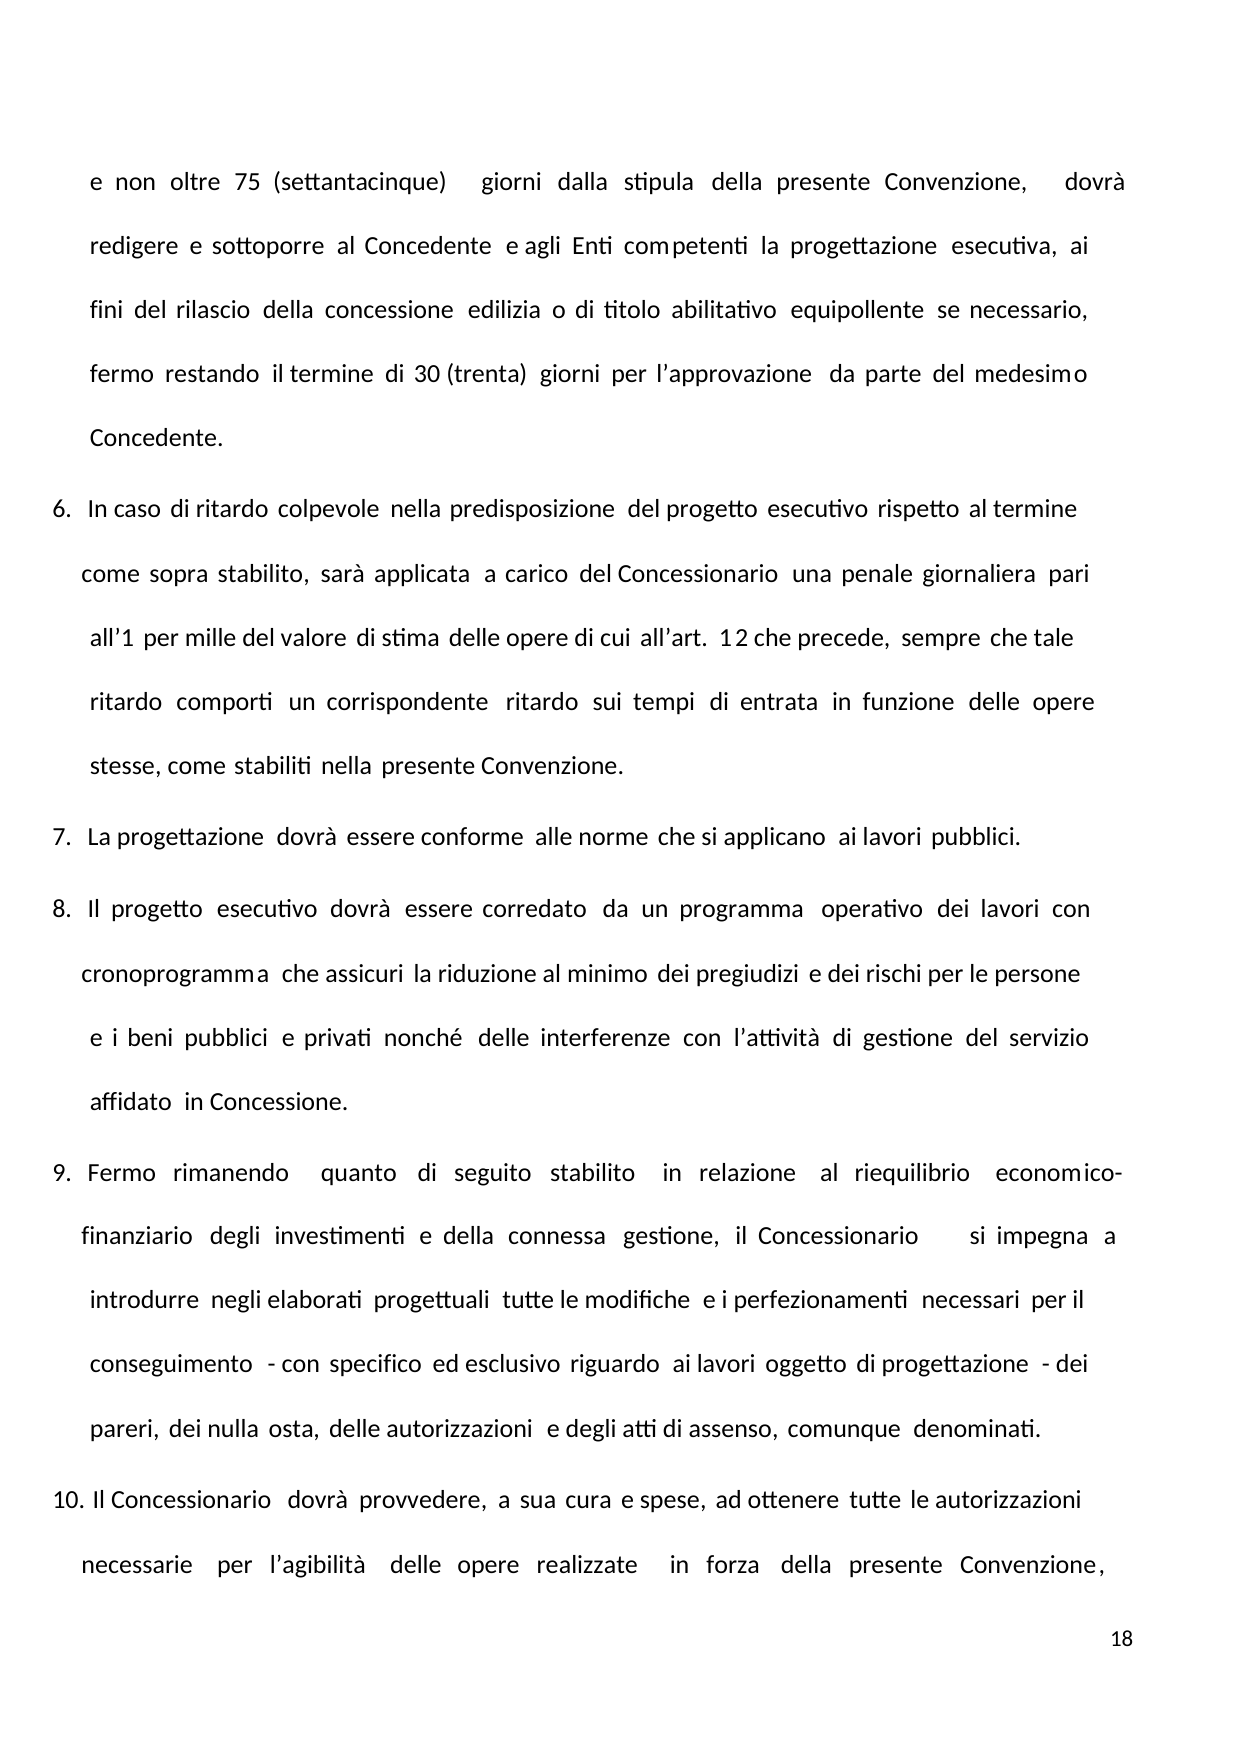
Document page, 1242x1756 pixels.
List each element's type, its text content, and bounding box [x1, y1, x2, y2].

text redigere e sottoporre al Concedente e agli Enti competenti la progettazione esecutiva, ai [89, 233, 1189, 259]
text cronoprogramma che assicuri la riduzione al minimo dei pregiudizi e dei rischi per le persone [81, 961, 1128, 988]
text affidato in Concessione. [89, 1089, 1189, 1116]
text Concedente. [89, 425, 1189, 452]
text 8. Il progetto esecutivo dovrà essere corredato da un programma operativo dei lavori con [52, 893, 1189, 924]
text 6. In caso di ritardo colpevole nella predisposizione del progetto esecutivo rispetto al termine [52, 493, 1189, 524]
text 9. Fermo rimanendo quanto di seguito stabilito in relazione al riequilibrio economico- [52, 1157, 1189, 1188]
text e non oltre 75 (settantacinque) giorni dalla stipula della presente Convenzione, dovrà [89, 169, 1189, 195]
text fini del rilascio della concessione edilizia o di titolo abilitativo equipollente se necessario, [89, 297, 1189, 323]
text stesse, come stabiliti nella presente Convenzione. [89, 753, 1189, 780]
text conseguimento - con specifico ed esclusivo riguardo ai lavori oggetto di progettazione - dei [89, 1352, 1189, 1378]
text 7. La progettazione dovrà essere conforme alle norme che si applicano ai lavori pubblici. [52, 821, 1189, 852]
text 10. Il Concessionario dovrà provvedere, a sua cura e spese, ad ottenere tutte le autorizzazioni [52, 1484, 1189, 1514]
text necessarie per l’agibilità delle opere realizzate in forza della presente Convenzione, [81, 1552, 1129, 1578]
text come sopra stabilito, sarà applicata a carico del Concessionario una penale giornaliera pari [81, 561, 1128, 588]
text 18 [1110, 1628, 1189, 1651]
text introdurre negli elaborati progettuali tutte le modifiche e i perfezionamenti necessari per il [89, 1288, 1189, 1314]
text finanziario degli investimenti e della connessa gestione, il Concessionario si impegna a [81, 1223, 1128, 1250]
text all’1 per mille del valore di stima delle opere di cui all’art. 12 che precede, sempre che tale [89, 625, 1189, 652]
text pareri, dei nulla osta, delle autorizzazioni e degli atti di assenso, comunque denominati. [89, 1416, 1189, 1442]
text ritardo comporti un corrispondente ritardo sui tempi di entrata in funzione delle opere [89, 689, 1189, 716]
text e i beni pubblici e privati nonché delle interferenze con l’attività di gestione del servizio [89, 1025, 1189, 1052]
text fermo restando il termine di 30 (trenta) giorni per l’approvazione da parte del medesimo [89, 361, 1189, 388]
